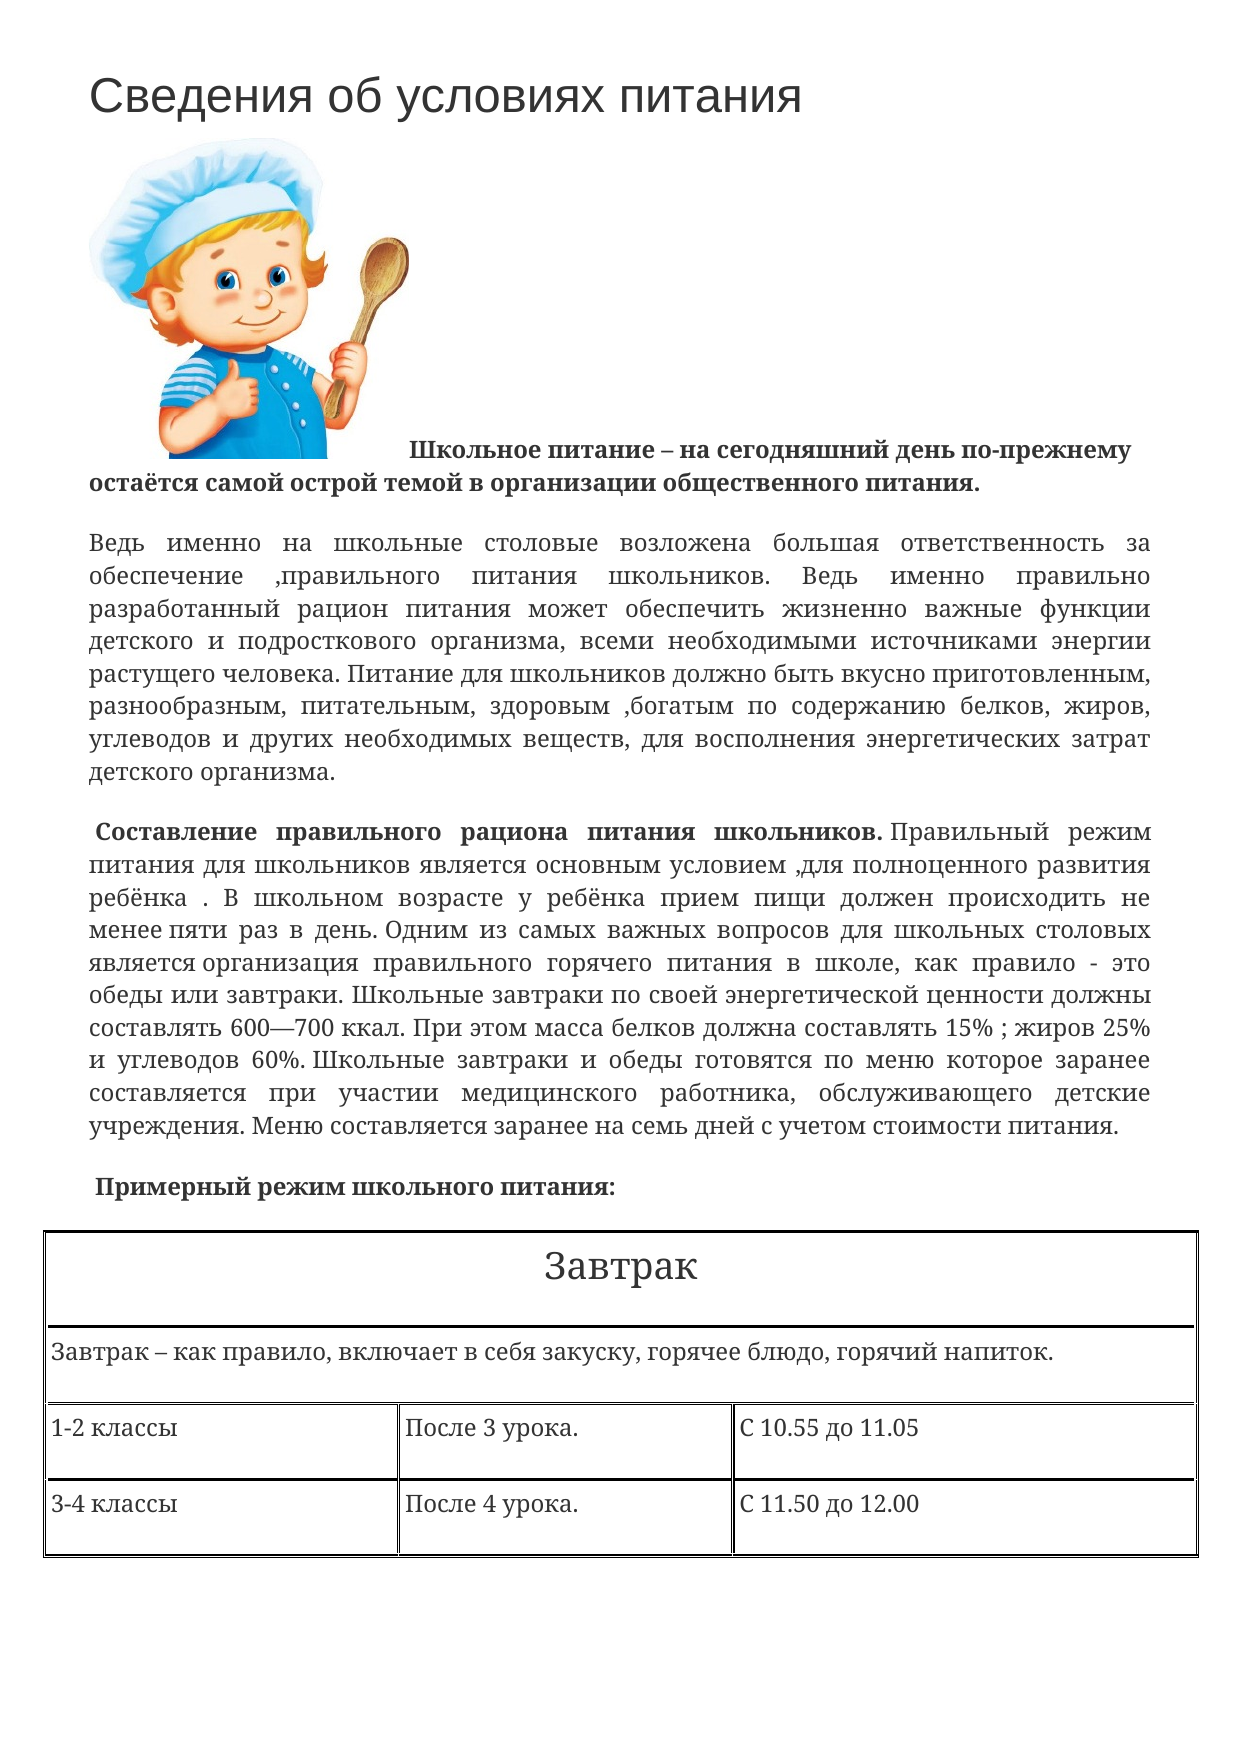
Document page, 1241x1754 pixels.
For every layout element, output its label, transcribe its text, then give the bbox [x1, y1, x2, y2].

text Ведь именно на школьные столовые возложена большая ответственность за обеспечение ,правильного питания школьников. Ведь именно правильно разработанный рацион питания может обеспечить жизненно важные функции детского и подросткового организма, всеми необходимыми источниками энергии растущего человека. Питание для школьников должно быть вкусно приготовленным, разнообразным, питательным, здоровым ,богатым по содержанию белков, жиров, углеводов и других необходимых веществ, для восполнения энергетических затрат детского организма. [89, 526, 1152, 787]
table_cell 1-2 классы [46, 1401, 398, 1478]
table_header Завтрак [46, 1233, 1196, 1325]
table_cell С 10.55 до 11.05 [733, 1401, 1196, 1478]
table_cell С 11.50 до 12.00 [733, 1478, 1197, 1554]
picture [88, 138, 409, 459]
table_cell Завтрак – как правило, включает в себя закуску, горячее блюдо, горячий напиток. [46, 1325, 1196, 1401]
picture [301, 419, 306, 427]
text Примерный режим школьного питания: [89, 1169, 1152, 1202]
text Сведения об условиях питания [89, 60, 1152, 122]
picture [292, 402, 300, 410]
table_cell 3-4 классы [44, 1478, 398, 1554]
picture [283, 382, 290, 390]
table_cell После 4 урока. [399, 1478, 733, 1554]
picture [270, 365, 278, 373]
text Составление правильного рациона питания школьников. Правильный режим питания для школьников является основным условием ,для полноценного развития ребёнка . В школьном возрасте у ребёнка прием пищи должен происходить не менее пяти раз в день. Одним из самых важных вопросов для школьных столовых является организация правильного горячего питания в школе, как правило - это обеды или завтраки. Школьные завтраки по своей энергетической ценности должны составлять 600—700 ккал. При этом масса белков должна составлять 15% ; жиров 25% и углеводов 60%. Школьные завтраки и обеды готовятся по меню которое заранее составляется при участии медицинского работника, обслуживающего детские учреждения. Меню составляется заранее на семь дней с учетом стоимости питания. [89, 815, 1152, 1141]
table_cell После 3 урока. [400, 1405, 731, 1478]
